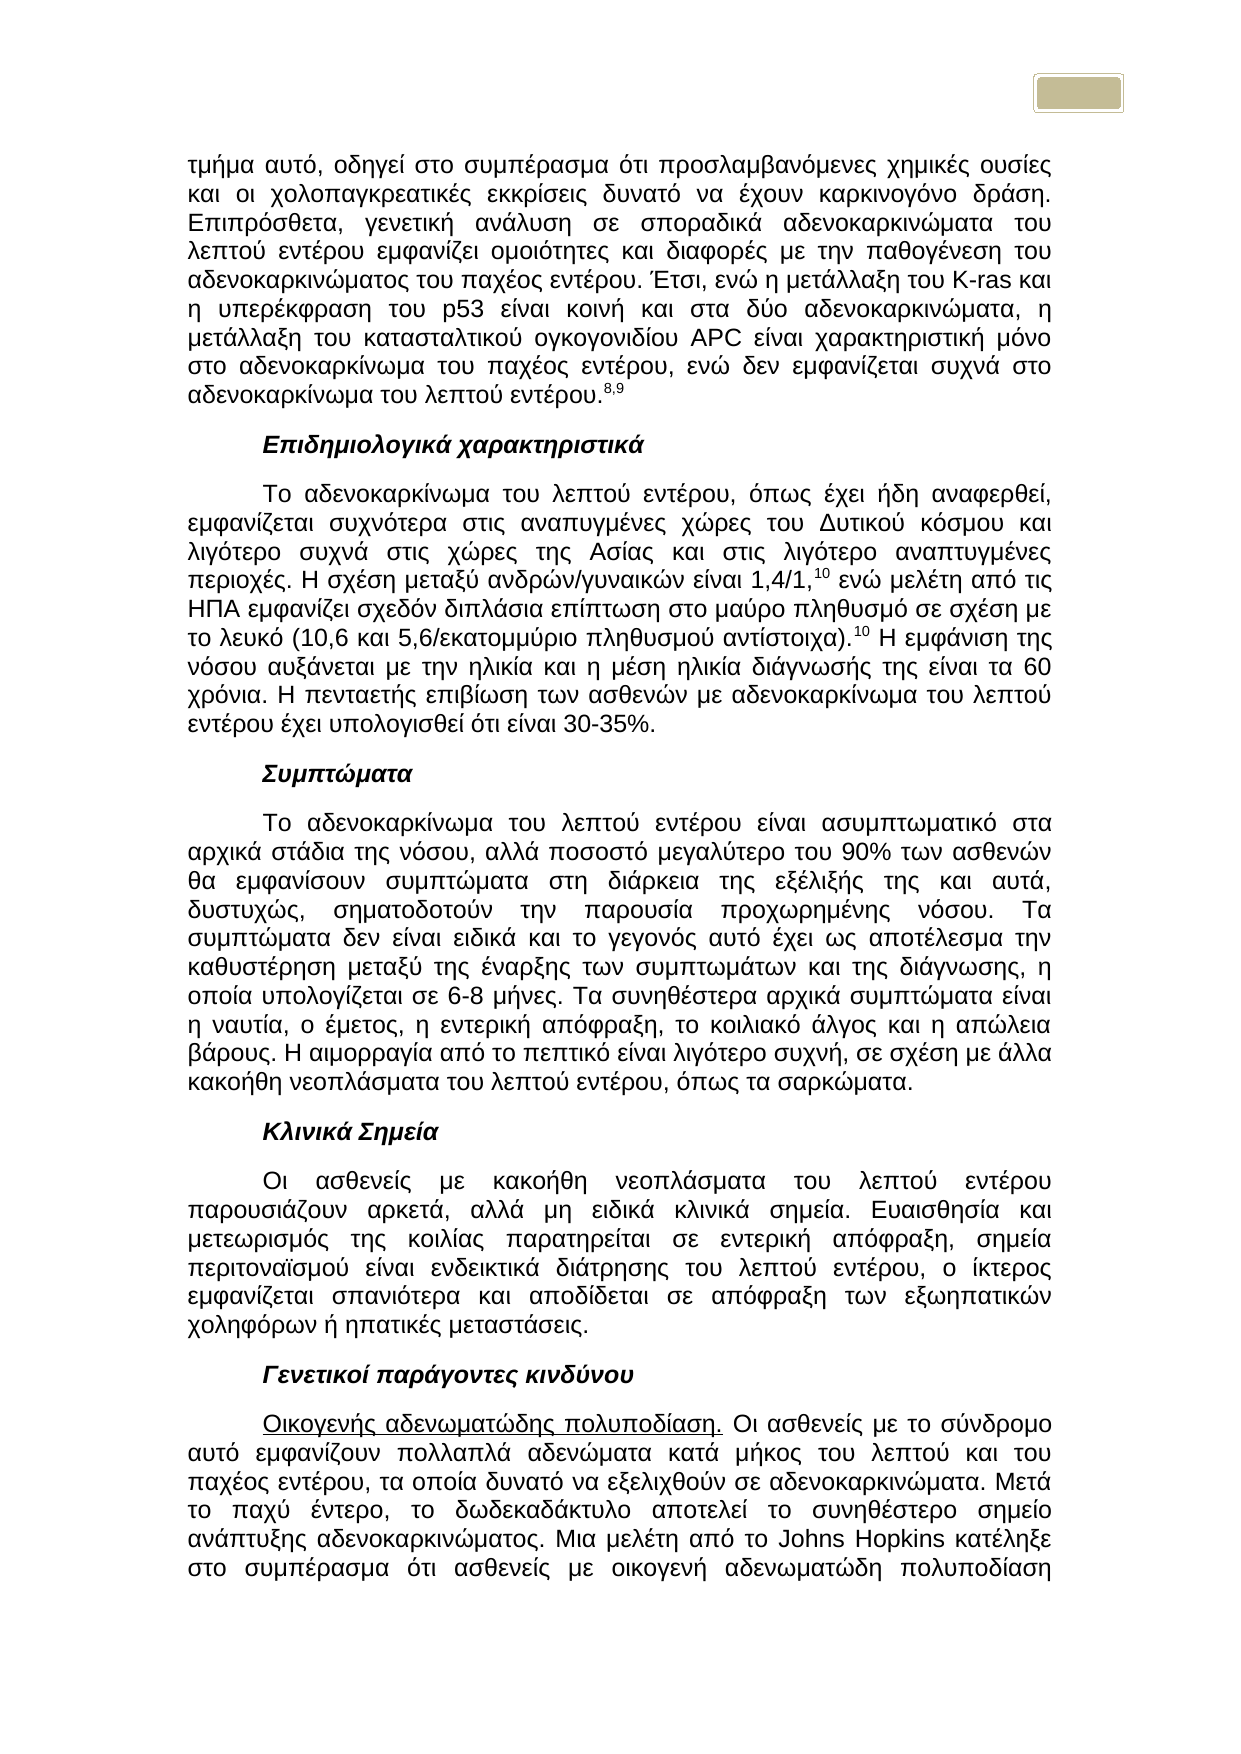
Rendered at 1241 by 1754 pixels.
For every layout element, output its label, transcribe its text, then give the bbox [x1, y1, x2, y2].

text Οι ασθενείς με κακοήθη νεοπλάσματα του λεπτού εντέρου παρουσιάζουν αρκετά, αλλά μη ειδικά κλινικά σημεία. Ευαισθησία και μετεωρισμός της κοιλίας παρατηρείται σε εντερική απόφραξη, σημεία περιτοναϊσμού είναι ενδεικτικά διάτρησης του λεπτού εντέρου, ο ίκτερος εμφανίζεται σπανιότερα και αποδίδεται σε απόφραξη των εξωηπατικών χοληφόρων ή ηπατικές μεταστάσεις. [187, 1166, 1053, 1339]
text Το αδενοκαρκίνωμα του λεπτού εντέρου, όπως έχει ήδη αναφερθεί, εμφανίζεται συχνότερα στις αναπυγμένες χώρες του Δυτικού κόσμου και λιγότερο συχνά στις χώρες της Ασίας και στις λιγότερο αναπτυγμένες περιοχές. Η σχέση μεταξύ ανδρών/γυναικών είναι 1,4/1,10 ενώ μελέτη από τις ΗΠΑ εμφανίζει σχεδόν διπλάσια επίπτωση στο μαύρο πληθυσμό σε σχέση με το λευκό (10,6 και 5,6/εκατομμύριο πληθυσμού αντίστοιχα).10 Η εμφάνιση της νόσου αυξάνεται με την ηλικία και η μέση ηλικία διάγνωσής της είναι τα 60 χρόνια. Η πενταετής επιβίωση των ασθενών με αδενοκαρκίνωμα του λεπτού εντέρου έχει υπολογισθεί ότι είναι 30-35%. [187, 479, 1053, 738]
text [187, 1409, 1053, 1582]
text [187, 150, 1053, 409]
text Επιδημιολογικά χαρακτηριστικά [187, 429, 1053, 458]
text Συμπτώματα [187, 759, 1053, 787]
text Γενετικοί παράγοντες κινδύνου [187, 1359, 1053, 1388]
text Το αδενοκαρκίνωμα του λεπτού εντέρου είναι ασυμπτωματικό στα αρχικά στάδια της νόσου, αλλά ποσοστό μεγαλύτερο του 90% των ασθενών θα εμφανίσουν συμπτώματα στη διάρκεια της εξέλιξής της και αυτά, δυστυχώς, σηματοδοτούν την παρουσία προχωρημένης νόσου. Τα συμπτώματα δεν είναι ειδικά και το γεγονός αυτό έχει ως αποτέλεσμα την καθυστέρηση μεταξύ της έναρξης των συμπτωμάτων και της διάγνωσης, η οποία υπολογίζεται σε 6-8 μήνες. Τα συνηθέστερα αρχικά συμπτώματα είναι η ναυτία, ο έμετος, η εντερική απόφραξη, το κοιλιακό άλγος και η απώλεια βάρους. Η αιμορραγία από το πεπτικό είναι λιγότερο συχνή, σε σχέση με άλλα κακοήθη νεοπλάσματα του λεπτού εντέρου, όπως τα σαρκώματα. [187, 808, 1053, 1096]
text Κλινικά Σημεία [187, 1117, 1053, 1145]
